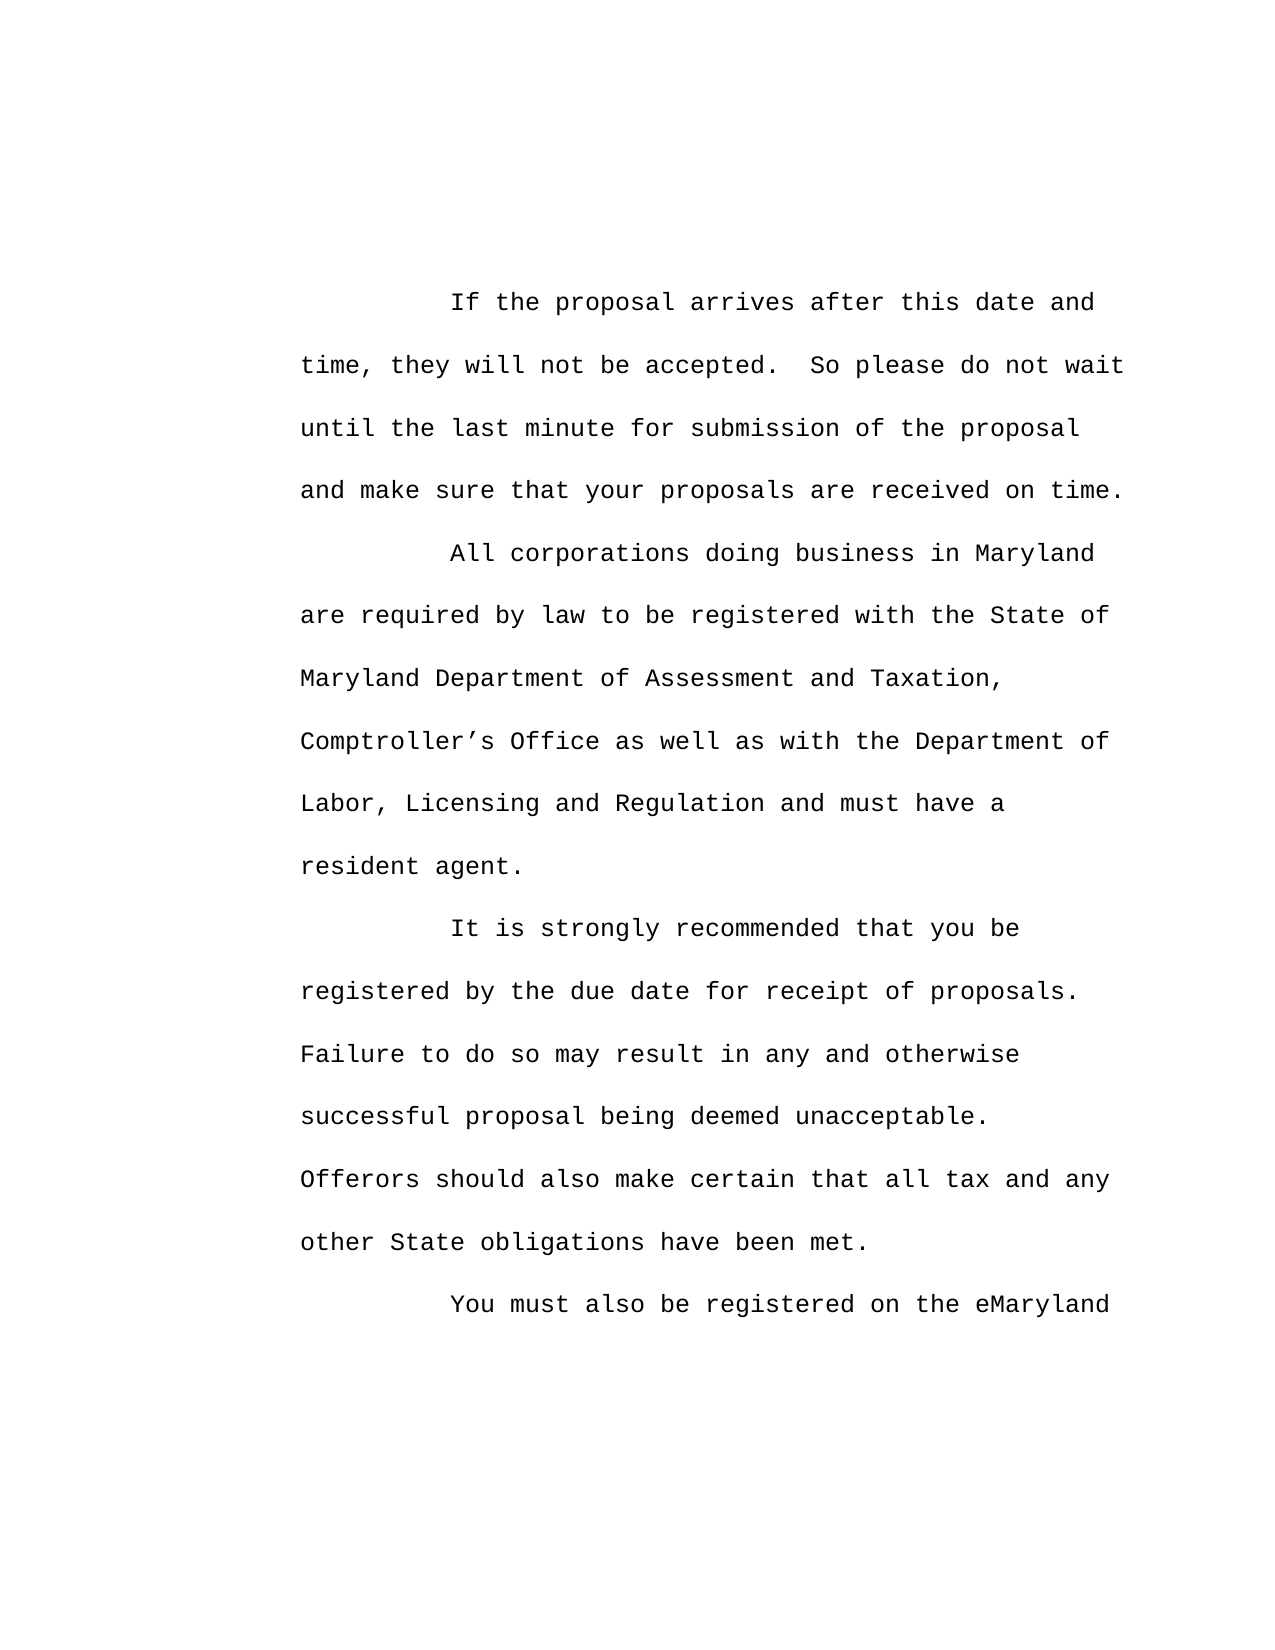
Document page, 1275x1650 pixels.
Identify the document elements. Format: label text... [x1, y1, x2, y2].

text It is strongly recommended that you be registered by the due date for receipt of proposals. Failure to do so may result in any and otherwise successful proposal being deemed unacceptable. Offerors should also make certain that all tax and any other State obligations have been met. [300, 916, 1125, 1257]
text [300, 1292, 1125, 1320]
text If the proposal arrives after this date and time, they will not be accepted. So please do not wait until the last minute for submission of the proposal and make sure that your proposals are received on time. [300, 290, 1125, 506]
text All corporations doing business in Maryland are required by law to be registered with the State of Maryland Department of Assessment and Taxation, Comptroller’s Office as well as with the Department of Labor, Licensing and Regulation and must have a resident agent. [300, 540, 1125, 882]
